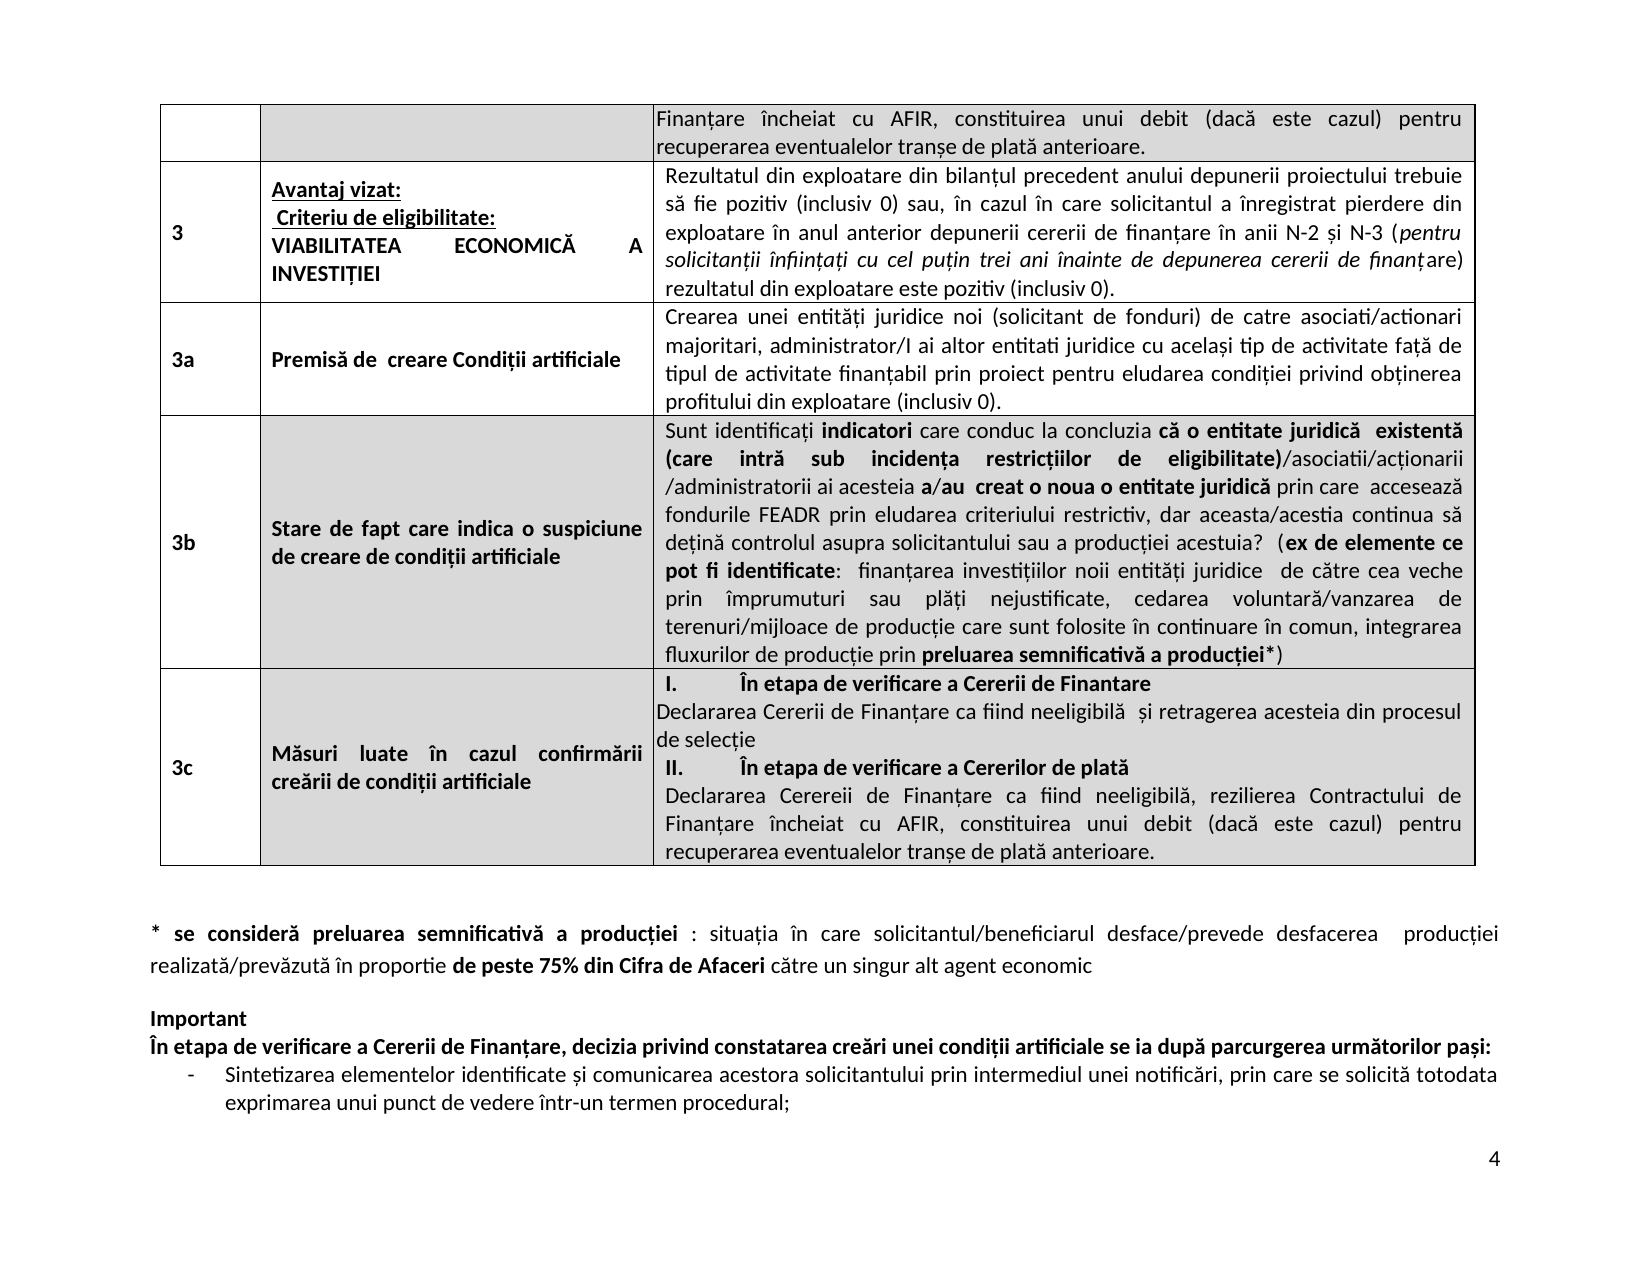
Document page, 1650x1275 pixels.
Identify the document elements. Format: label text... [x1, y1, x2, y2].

table_cell Rezultatul din exploatare din bilanţul precedent anului depunerii proiectului trebuie să fie pozitiv (inclusiv 0) sau, în cazul în care solicitantul a înregistrat pierdere din exploatare în anul anterior depunerii cererii de finanțare în anii N-2 și N-3 (pentru solicitanții înființați cu cel puțin trei ani înainte de depunerea cererii de finanțare) rezultatul din exploatare este pozitiv (inclusiv 0). [654, 162, 1474, 302]
table_cell 3c [161, 669, 260, 865]
table_cell 3 [161, 162, 260, 302]
table_cell Premisă de creare Condiții artificiale [261, 303, 653, 415]
table_cell 2c [161, 105, 260, 161]
table_cell Sunt identificați indicatori care conduc la concluzia că o entitate juridică existentă (care intră sub incidența restricțiilor de eligibilitate)/asociatii/acționarii /administratorii ai acesteia a/au creat o noua o entitate juridică prin care accesează fondurile FEADR prin eludarea criteriului restrictiv, dar aceasta/acestia continua să dețină controlul asupra solicitantului sau a producției acestuia? (ex de elemente ce pot fi identificate: finanțarea investițiilor noii entități juridice de către cea veche prin împrumuturi sau plăți nejustificate, cedarea voluntară/vanzarea de terenuri/mijloace de producție care sunt folosite în continuare în comun, integrarea fluxurilor de producție prin preluarea semnificativă a producției*) [654, 416, 1474, 668]
table_cell 3a [161, 303, 260, 415]
text Important [150, 1004, 1500, 1032]
table_cell Avantaj vizat: Criteriu de eligibilitate: VIABILITATEA ECONOMICĂ A INVESTIȚIEI [261, 162, 653, 302]
text * se consideră preluarea semnificativă a producției : situația în care solicitantul/beneficiarul desface/prevede desfacerea producției realizată/prevăzută în proportie de peste 75% din Cifra de Afaceri către un singur alt agent economic [150, 919, 1500, 979]
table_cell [654, 105, 1474, 161]
text În etapa de verificare a Cererii de Finanțare, decizia privind constatarea creări unei condiții artificiale se ia după parcurgerea următorilor pași: [150, 1032, 1500, 1061]
list Sintetizarea elementelor identificate și comunicarea acestora solicitantului prin intermediul unei notificări, prin care se solicită totodata exprimarea unui punct de vedere într-un termen procedural; [187, 1061, 1500, 1117]
table_cell Stare de fapt care indica o suspiciune de creare de condiții artificiale [261, 416, 653, 668]
table_cell Crearea unei entități juridice noi (solicitant de fonduri) de catre asociati/actionari majoritari, administrator/I ai altor entitati juridice cu același tip de activitate față de tipul de activitate finanțabil prin proiect pentru eludarea condiției privind obținerea profitului din exploatare (inclusiv 0). [654, 303, 1474, 415]
table_cell 3b [161, 416, 260, 668]
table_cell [261, 105, 653, 161]
table_cell Măsuri luate în cazul confirmării creării de condiții artificiale [261, 669, 653, 865]
